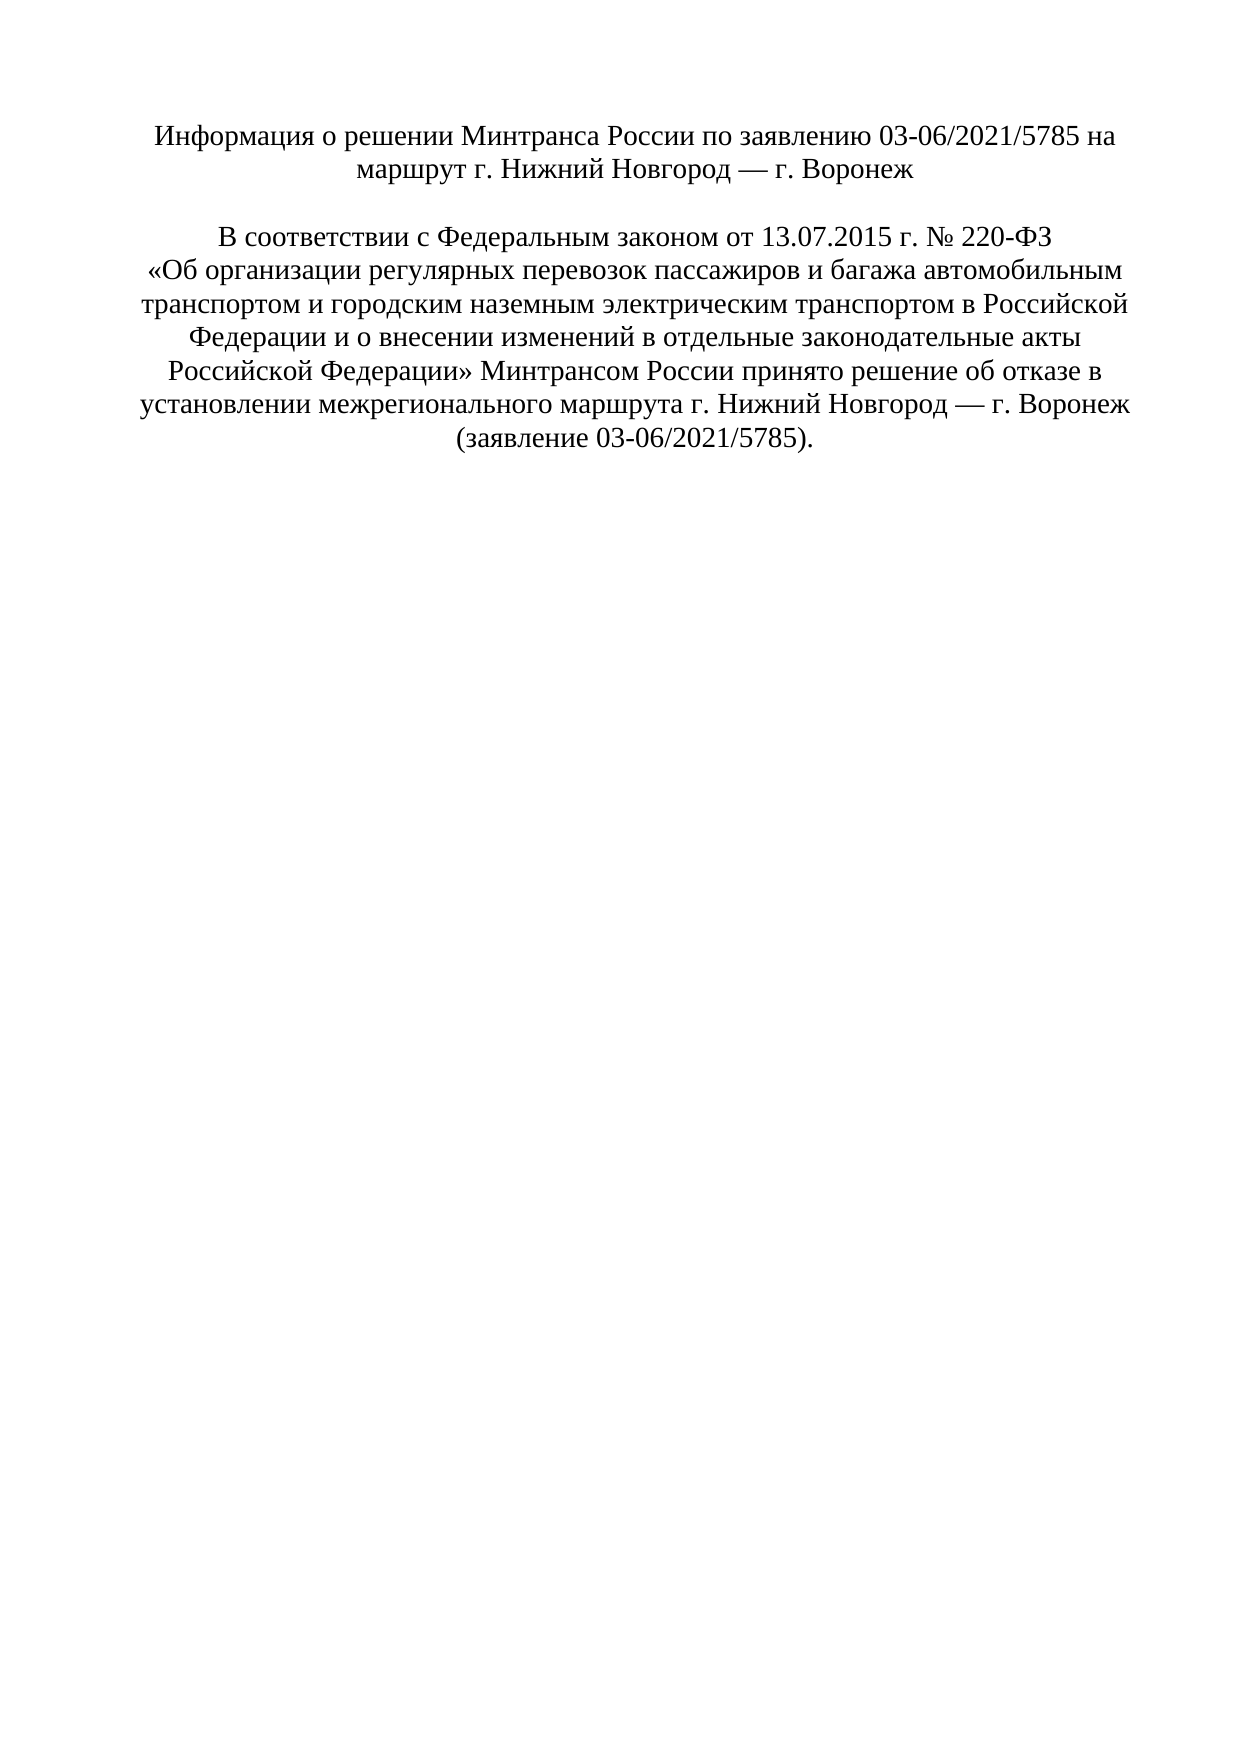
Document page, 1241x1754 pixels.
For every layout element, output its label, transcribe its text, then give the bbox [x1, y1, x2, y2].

text Информация о решении Минтранса России по заявлению 03-06/2021/5785 на маршрут г. Нижний Новгород — г. Воронеж [118, 118, 1152, 185]
text В соответствии с Федеральным законом от 13.07.2015 г. № 220-ФЗ «Об организации регулярных перевозок пассажиров и багажа автомобильным транспортом и городским наземным электрическим транспортом в Российской Федерации и о внесении изменений в отдельные законодательные акты Российской Федерации» Минтрансом России принято решение об отказе в установлении межрегионального маршрута г. Нижний Новгород — г. Воронеж (заявление 03-06/2021/5785). [118, 219, 1152, 453]
